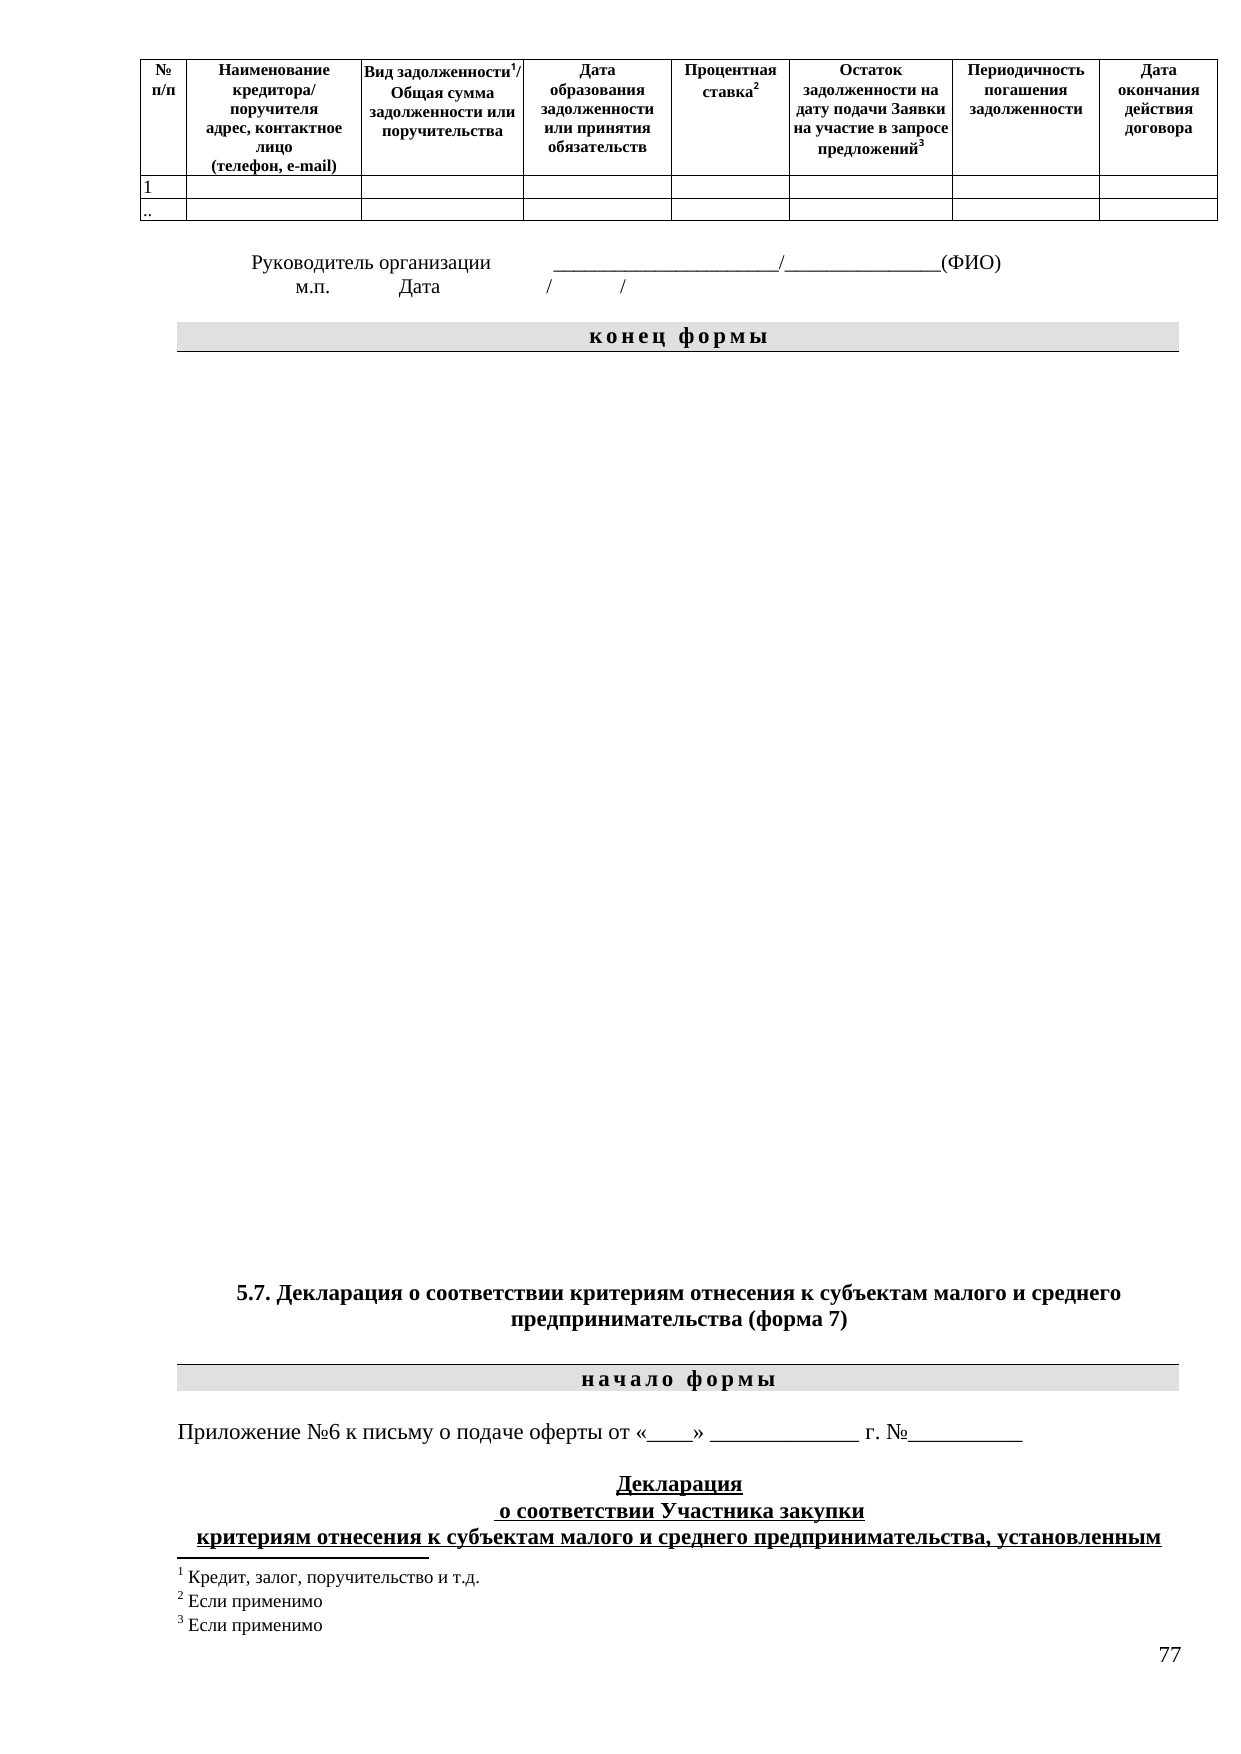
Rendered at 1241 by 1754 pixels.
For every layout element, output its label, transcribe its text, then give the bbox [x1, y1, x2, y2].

table_cell [187, 176, 361, 198]
table_cell .. [141, 199, 186, 220]
table_cell 1 [141, 176, 186, 198]
text начало формы [177, 1365, 1179, 1391]
table_cell [524, 199, 671, 220]
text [177, 1523, 1181, 1549]
text м.п. Дата / / [295, 274, 1152, 298]
text Руководитель организации /_______________(ФИО) [177, 250, 1181, 274]
table_header Периодичность погашения задолженности [953, 60, 1099, 175]
table_cell [953, 199, 1099, 220]
table_header Дата окончания действия договора [1100, 60, 1217, 175]
table_cell [524, 176, 671, 198]
table_cell [1100, 199, 1217, 220]
text Декларация [177, 1470, 1181, 1497]
table_header Процентная ставка [672, 60, 789, 175]
table_header Дата образования задолженности или принятия обязательств [524, 60, 671, 175]
text о соответствии Участника закупки [177, 1497, 1181, 1523]
table_cell [187, 199, 361, 220]
table_header № п/п [141, 60, 186, 175]
table_cell [953, 176, 1099, 198]
table_header Остаток задолженности на дату подачи Заявки на участие в запросе предложений [790, 60, 952, 175]
table_cell [672, 199, 789, 220]
table_cell [672, 176, 789, 198]
text Приложение №6 к письму о подаче оферты от «____» _____________ г. №__________ [177, 1418, 1181, 1444]
table_cell [362, 199, 523, 220]
table_cell [790, 199, 952, 220]
text конец формы [177, 322, 1179, 351]
table_cell [1100, 176, 1217, 198]
table_header Вид задолженности/ Общая сумма задолженности или поручительства [362, 60, 523, 175]
table_header Наименование кредитора/ поручителя адрес, контактное лицо (телефон, e-mail) [187, 60, 361, 175]
table_cell [790, 176, 952, 198]
table_cell [362, 176, 523, 198]
text 5.7. Декларация о соответствии критериям отнесения к субъектам малого и среднего предпринимательства (форма 7) [177, 1279, 1181, 1331]
